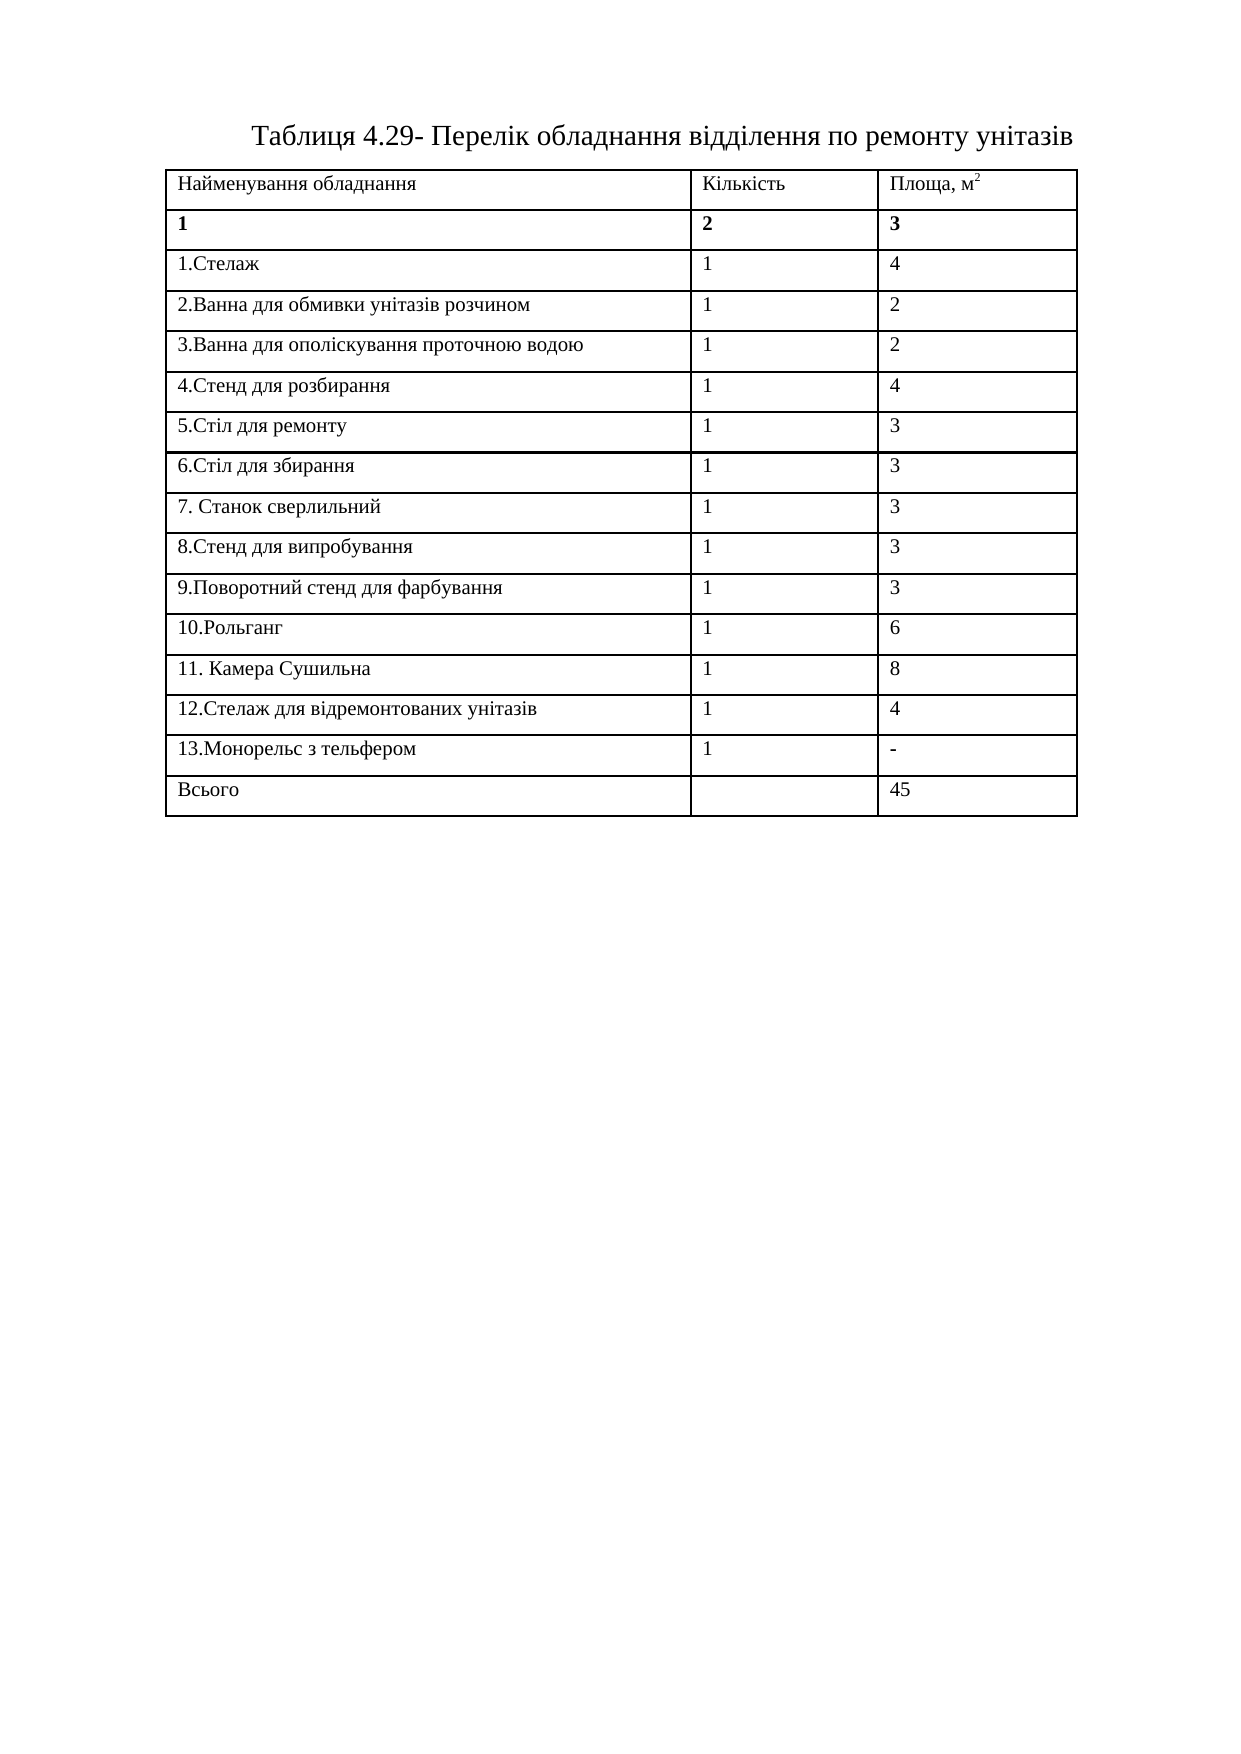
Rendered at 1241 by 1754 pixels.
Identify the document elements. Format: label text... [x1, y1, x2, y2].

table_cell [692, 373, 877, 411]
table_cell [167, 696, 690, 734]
text Таблиця 4.29- Перелік обладнання відділення по ремонту унітазів [177, 118, 1152, 152]
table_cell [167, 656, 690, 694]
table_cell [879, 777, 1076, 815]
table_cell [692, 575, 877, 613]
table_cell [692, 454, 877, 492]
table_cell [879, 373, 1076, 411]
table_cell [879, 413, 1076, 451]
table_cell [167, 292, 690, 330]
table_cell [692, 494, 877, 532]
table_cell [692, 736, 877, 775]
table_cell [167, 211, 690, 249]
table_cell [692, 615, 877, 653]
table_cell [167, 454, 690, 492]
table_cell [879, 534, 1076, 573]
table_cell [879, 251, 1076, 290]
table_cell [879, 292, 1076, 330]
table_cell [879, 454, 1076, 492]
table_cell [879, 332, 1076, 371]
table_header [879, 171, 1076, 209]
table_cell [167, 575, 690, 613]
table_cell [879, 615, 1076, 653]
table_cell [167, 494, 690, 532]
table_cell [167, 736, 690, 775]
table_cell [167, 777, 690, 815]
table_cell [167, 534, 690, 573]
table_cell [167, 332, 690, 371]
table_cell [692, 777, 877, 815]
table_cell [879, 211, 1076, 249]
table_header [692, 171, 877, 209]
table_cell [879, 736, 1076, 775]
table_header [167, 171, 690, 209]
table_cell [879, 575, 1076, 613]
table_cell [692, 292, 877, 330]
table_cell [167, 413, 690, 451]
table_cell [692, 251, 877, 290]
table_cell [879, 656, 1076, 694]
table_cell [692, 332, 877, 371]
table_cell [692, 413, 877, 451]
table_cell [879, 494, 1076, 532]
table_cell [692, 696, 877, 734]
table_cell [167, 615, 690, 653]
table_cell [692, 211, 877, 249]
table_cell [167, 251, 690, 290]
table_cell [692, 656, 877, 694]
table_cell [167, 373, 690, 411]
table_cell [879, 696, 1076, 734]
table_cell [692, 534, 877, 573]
